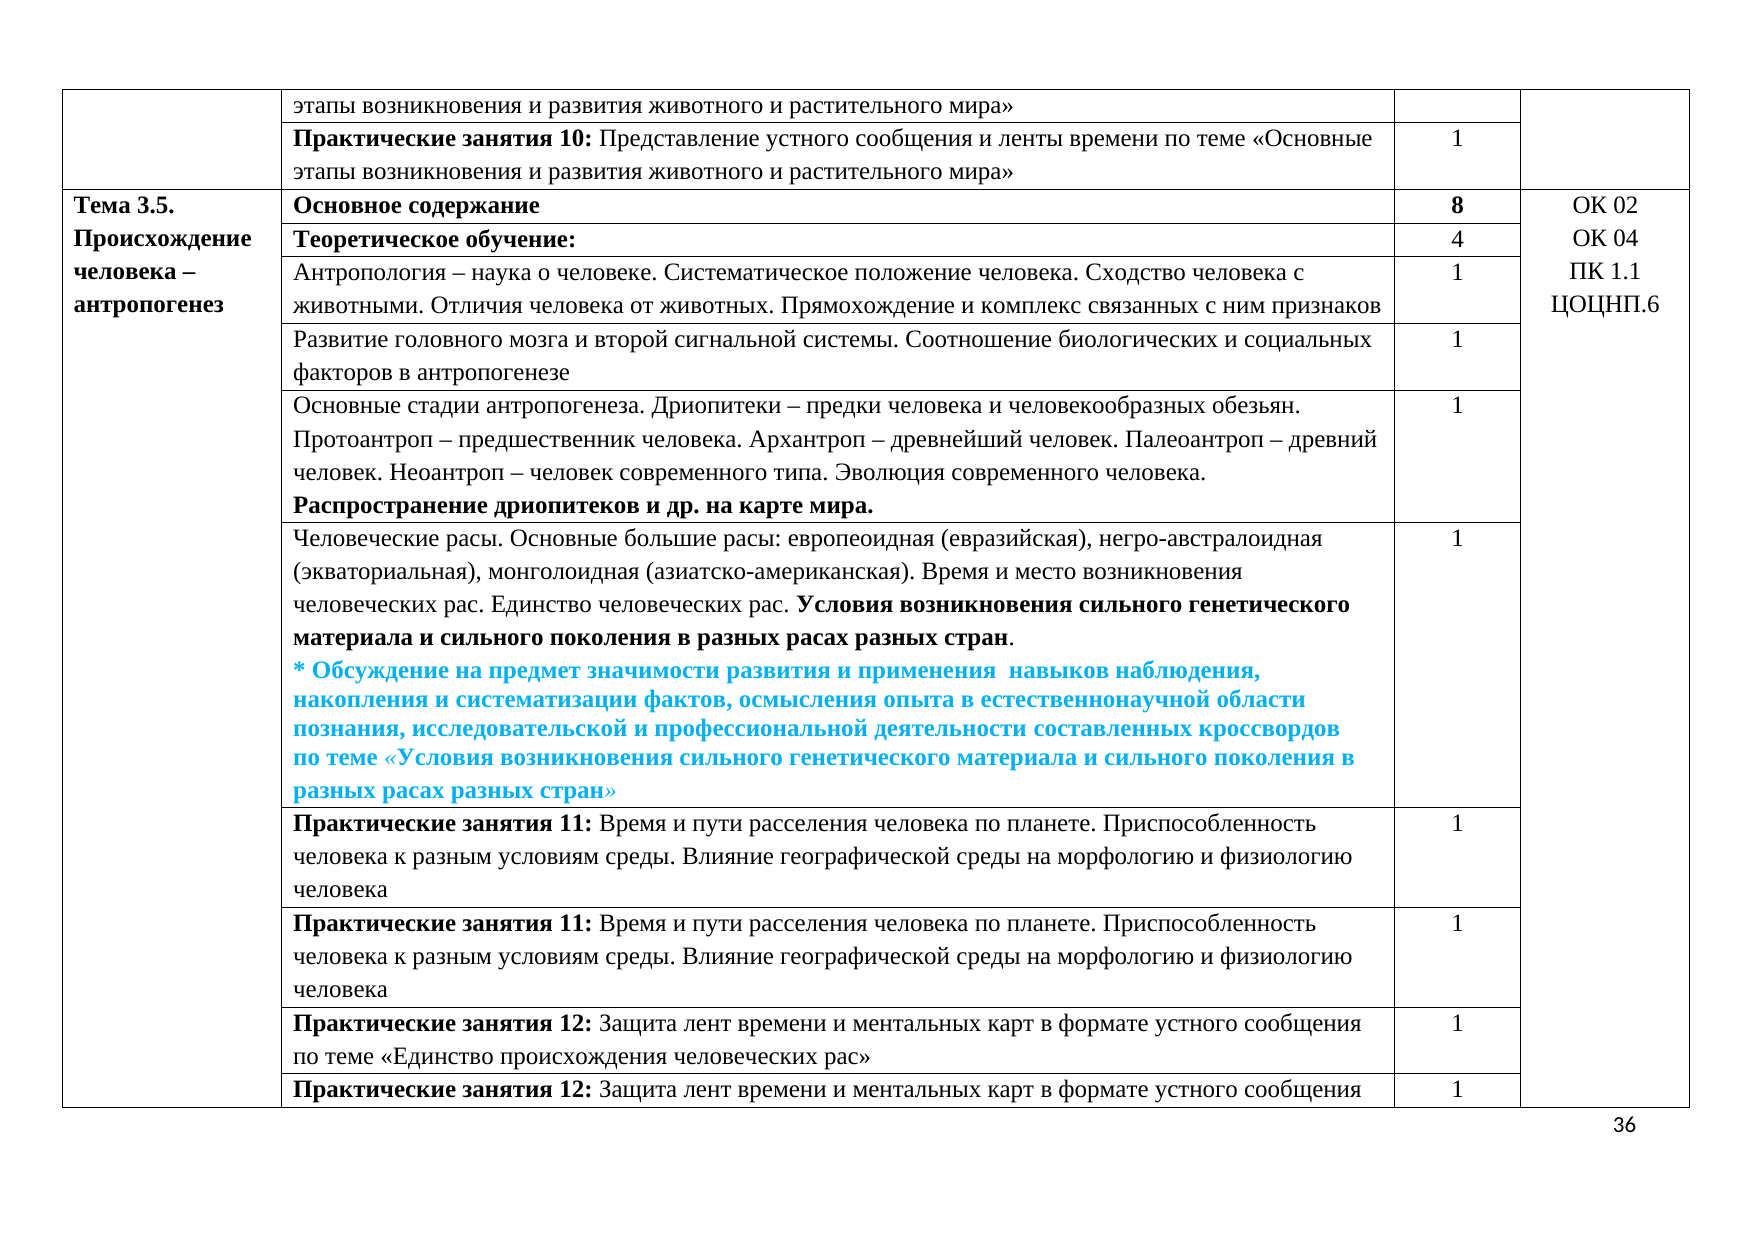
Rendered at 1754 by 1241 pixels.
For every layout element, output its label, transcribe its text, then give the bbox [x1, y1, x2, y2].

table_cell 1 [1395, 391, 1520, 522]
table_cell 1 [1395, 123, 1520, 189]
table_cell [282, 90, 1394, 122]
table_cell Практические занятия 11: Время и пути расселения человека по планете. Приспособленность человека к разным условиям среды. Влияние географической среды на морфологию и физиологию человека [282, 908, 1394, 1007]
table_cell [282, 1074, 1394, 1107]
table_cell Основные стадии антропогенеза. Дриопитеки – предки человека и человекообразных обезьян. Протоантроп – предшественник человека. Архантроп – древнейший человек. Палеоантроп – древний человек. Неоантроп – человек современного типа. Эволюция современного человека. Распространение дриопитеков и др. на карте мира. [282, 391, 1394, 522]
table_cell Антропология – наука о человеке. Систематическое положение человека. Сходство человека с животными. Отличия человека от животных. Прямохождение и комплекс связанных с ним признаков [282, 257, 1394, 323]
table_cell ОК 02 ОК 04 ПК 1.1 ЦОЦНП.6 [1521, 190, 1689, 1107]
table_cell 1 [1395, 1074, 1520, 1107]
table_cell 1 [1395, 908, 1520, 1007]
table_cell 1 [1395, 808, 1520, 907]
table_cell 1 [1395, 90, 1520, 122]
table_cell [282, 1008, 1394, 1073]
table_cell Развитие головного мозга и второй сигнальной системы. Соотношение биологических и социальных факторов в антропогенезе [282, 324, 1394, 389]
table_cell 8 [1395, 190, 1520, 223]
table_cell 4 [1395, 224, 1520, 256]
table_cell 1 [1395, 1008, 1520, 1073]
table_cell 1 [1395, 257, 1520, 323]
table_cell Основное содержание [282, 190, 1394, 223]
table_cell Тема 3.5. Происхождение человека – антропогенез [63, 190, 281, 1107]
table_cell 1 [1395, 523, 1520, 807]
table_cell Теоретическое обучение: [282, 224, 1394, 256]
table_cell Человеческие расы. Основные большие расы: европеоидная (евразийская), негро-австралоидная (экваториальная), монголоидная (азиатско-американская). Время и место возникновения человеческих рас. Единство человеческих рас. Условия возникновения сильного генетического материала и сильного поколения в разных расах разных стран. * Обсуждение на предмет значимости развития и применения навыков наблюдения, накопления и систематизации фактов, осмысления опыта в естественнонаучной области познания, исследовательской и профессиональной деятельности составленных кроссвордов по теме «Условия возникновения сильного генетического материала и сильного поколения в разных расах разных стран» [282, 523, 1394, 807]
table_cell Практические занятия 11: Время и пути расселения человека по планете. Приспособленность человека к разным условиям среды. Влияние географической среды на морфологию и физиологию человека [282, 808, 1394, 907]
table_cell 1 [1395, 324, 1520, 389]
